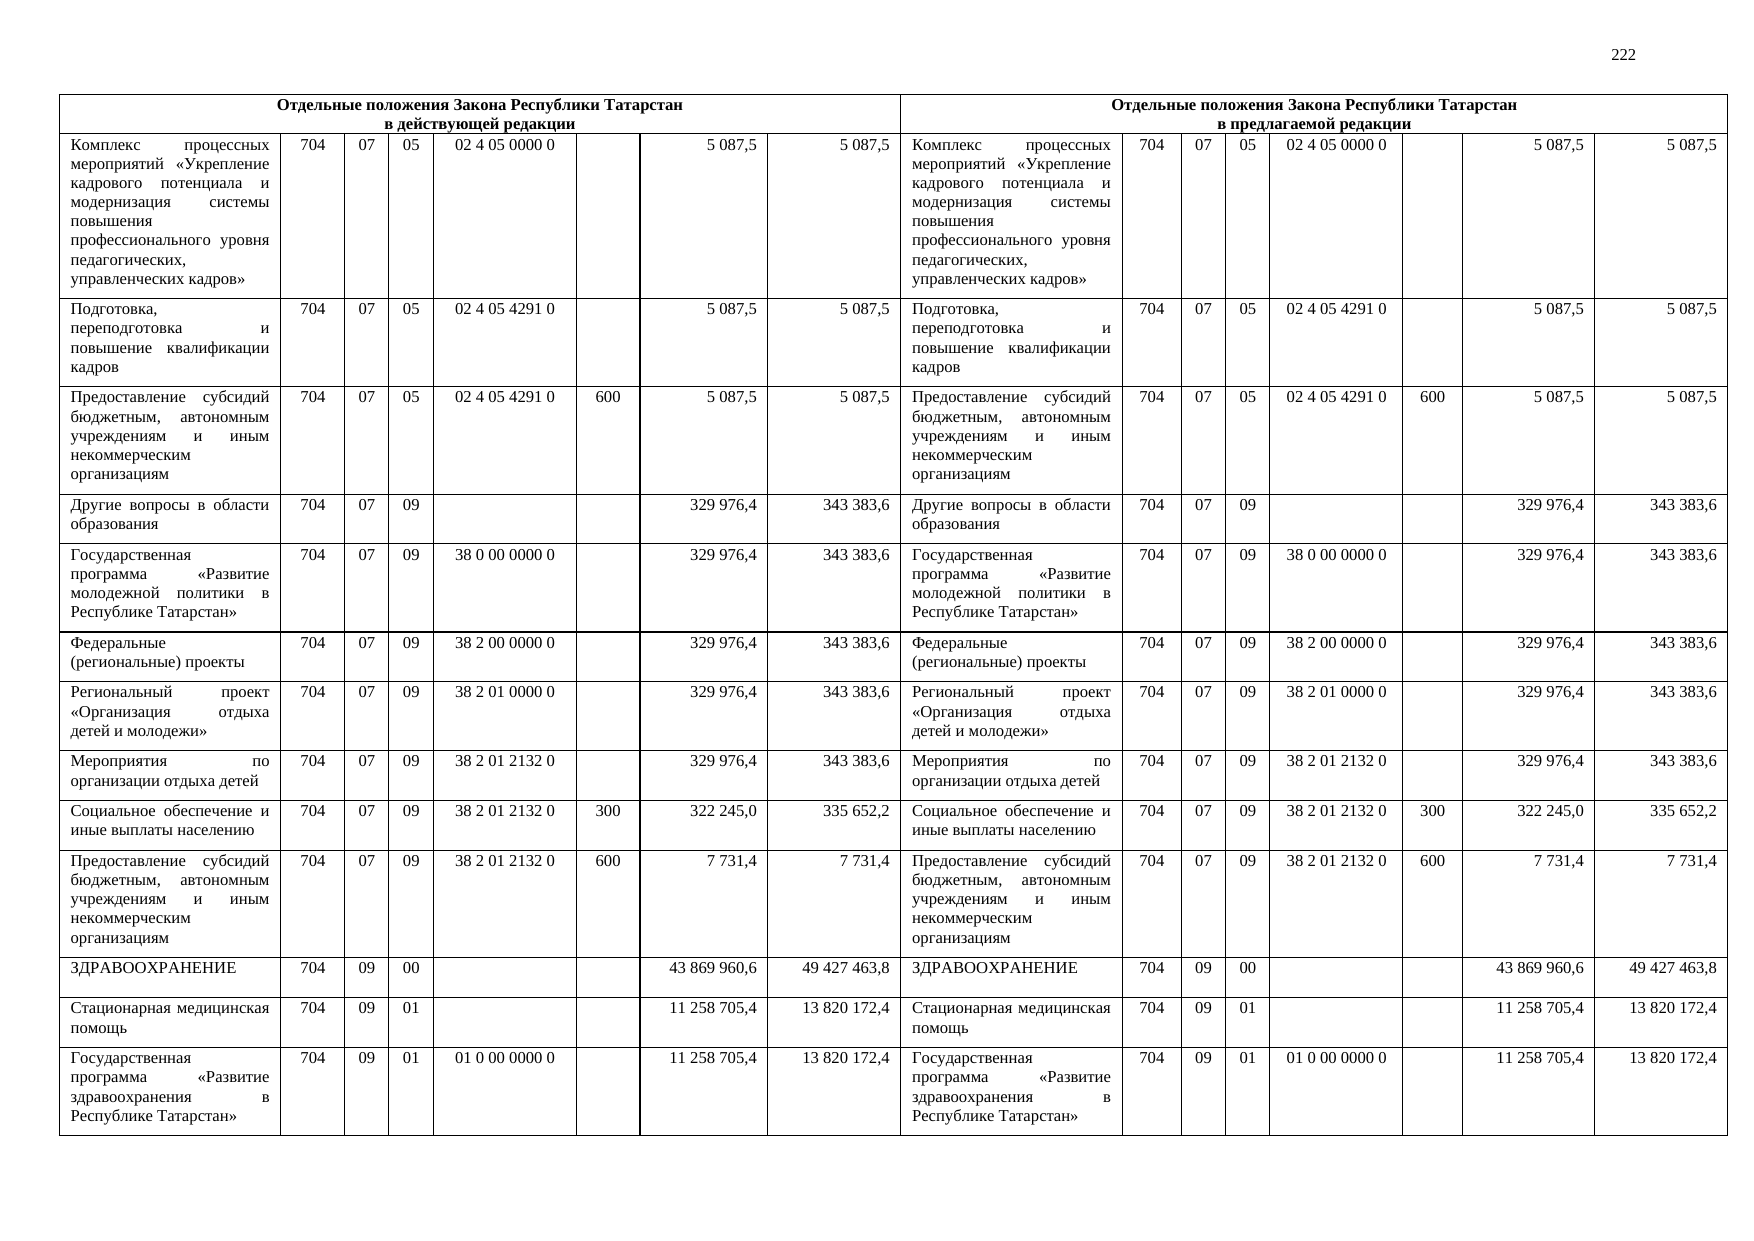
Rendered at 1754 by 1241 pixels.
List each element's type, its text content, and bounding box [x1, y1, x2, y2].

table_cell 5 087,5 [1595, 134, 1727, 298]
table_cell 11 258 705,4 [1463, 1048, 1594, 1135]
table_cell [1270, 998, 1402, 1047]
table_cell [1403, 998, 1462, 1047]
table_cell 09 [389, 751, 433, 800]
table_cell 5 087,5 [768, 134, 900, 298]
table_cell 07 [345, 134, 388, 298]
table_cell 704 [1123, 998, 1181, 1047]
table_cell 300 [577, 801, 639, 850]
table_cell 09 [1226, 544, 1269, 631]
table_cell 09 [1182, 958, 1225, 997]
table_cell 01 0 00 0000 0 [1270, 1048, 1402, 1135]
table_header Отдельные положения Закона Республики Татарстан в действующей редакции [60, 95, 900, 133]
table_cell 38 0 00 0000 0 [434, 544, 576, 631]
table_cell 43 869 960,6 [641, 958, 767, 997]
table_cell 7 731,4 [768, 851, 900, 957]
table_cell 5 087,5 [641, 134, 767, 298]
table_cell 704 [281, 134, 344, 298]
table_cell 38 2 01 2132 0 [1270, 851, 1402, 957]
table_cell [577, 299, 639, 386]
table_cell 343 383,6 [768, 633, 900, 681]
table_cell Предоставление субсидий бюджетным, автономным учреждениям и иным некоммерческим организациям [60, 851, 280, 957]
table_cell Государственная программа «Развитие здравоохранения в Республике Татарстан» [901, 1048, 1122, 1135]
table_cell 13 820 172,4 [768, 1048, 900, 1135]
table_cell [1403, 544, 1462, 631]
table_cell Мероприятия по организации отдыха детей [901, 751, 1122, 800]
table_cell 704 [1123, 958, 1181, 997]
table_cell 05 [1226, 134, 1269, 298]
table_cell 704 [281, 299, 344, 386]
table_cell 07 [1182, 633, 1225, 681]
table_cell 09 [389, 495, 433, 543]
table_cell 07 [1182, 851, 1225, 957]
table_cell 5 087,5 [768, 387, 900, 493]
table_cell 5 087,5 [1463, 299, 1594, 386]
table_cell Предоставление субсидий бюджетным, автономным учреждениям и иным некоммерческим организациям [901, 387, 1122, 493]
table_cell 704 [281, 958, 344, 997]
table_cell Региональный проект «Организация отдыха детей и молодежи» [60, 682, 280, 750]
table_cell 704 [281, 851, 344, 957]
table_cell 38 2 01 0000 0 [434, 682, 576, 750]
table_cell 49 427 463,8 [1595, 958, 1727, 997]
table_cell 13 820 172,4 [1595, 998, 1727, 1047]
table_cell 05 [1226, 299, 1269, 386]
table_cell [577, 134, 639, 298]
table_cell Подготовка, переподготовка и повышение квалификации кадров [901, 299, 1122, 386]
table_cell 07 [1182, 495, 1225, 543]
table_cell 01 0 00 0000 0 [434, 1048, 576, 1135]
table_cell [1270, 495, 1402, 543]
table_cell [577, 544, 639, 631]
table_cell 01 [389, 1048, 433, 1135]
table_cell 704 [281, 387, 344, 493]
table_cell 07 [1182, 801, 1225, 850]
table_cell 704 [281, 544, 344, 631]
table_cell 329 976,4 [641, 495, 767, 543]
table_cell Государственная программа «Развитие молодежной политики в Республике Татарстан» [60, 544, 280, 631]
table_cell 704 [281, 633, 344, 681]
table_cell [434, 958, 576, 997]
table_cell 02 4 05 4291 0 [434, 387, 576, 493]
table_cell Государственная программа «Развитие молодежной политики в Республике Татарстан» [901, 544, 1122, 631]
table_cell [577, 682, 639, 750]
table_cell 09 [389, 682, 433, 750]
table_cell 05 [389, 387, 433, 493]
table_cell Региональный проект «Организация отдыха детей и молодежи» [901, 682, 1122, 750]
table_cell 704 [281, 682, 344, 750]
table_cell 704 [281, 1048, 344, 1135]
table_cell 704 [1123, 387, 1181, 493]
table_cell 07 [345, 801, 388, 850]
table_cell 13 820 172,4 [1595, 1048, 1727, 1135]
table_cell [577, 958, 639, 997]
table_cell 02 4 05 4291 0 [434, 299, 576, 386]
table_cell 09 [1226, 851, 1269, 957]
table_cell Социальное обеспечение и иные выплаты населению [901, 801, 1122, 850]
table_cell 704 [1123, 134, 1181, 298]
table_cell [1403, 958, 1462, 997]
table_cell 704 [1123, 751, 1181, 800]
table_cell 704 [281, 998, 344, 1047]
table_cell 11 258 705,4 [641, 998, 767, 1047]
table_cell [1403, 1048, 1462, 1135]
table_cell Государственная программа «Развитие здравоохранения в Республике Татарстан» [60, 1048, 280, 1135]
table_cell 09 [389, 633, 433, 681]
table_cell [1403, 682, 1462, 750]
table_cell [434, 495, 576, 543]
table_cell 09 [345, 958, 388, 997]
table_cell 5 087,5 [1463, 387, 1594, 493]
table_cell ЗДРАВООХРАНЕНИЕ [901, 958, 1122, 997]
table_cell 38 2 01 2132 0 [434, 851, 576, 957]
table_cell 11 258 705,4 [641, 1048, 767, 1135]
table_cell 09 [1226, 682, 1269, 750]
table_cell 07 [345, 387, 388, 493]
table_cell 600 [577, 851, 639, 957]
table_cell Стационарная медицинская помощь [60, 998, 280, 1047]
table_cell 343 383,6 [768, 751, 900, 800]
table_cell 5 087,5 [641, 299, 767, 386]
table_cell 49 427 463,8 [768, 958, 900, 997]
table_cell [1403, 299, 1462, 386]
table_cell 343 383,6 [768, 682, 900, 750]
table_cell 5 087,5 [1463, 134, 1594, 298]
table_cell Мероприятия по организации отдыха детей [60, 751, 280, 800]
table_cell 329 976,4 [641, 751, 767, 800]
table_cell 13 820 172,4 [768, 998, 900, 1047]
table_cell 329 976,4 [1463, 751, 1594, 800]
table_cell 7 731,4 [1595, 851, 1727, 957]
table_header Отдельные положения Закона Республики Татарстан в предлагаемой редакции [901, 95, 1727, 133]
table_cell 07 [1182, 387, 1225, 493]
table_cell 38 2 01 2132 0 [434, 801, 576, 850]
table_cell 704 [1123, 801, 1181, 850]
table_cell 329 976,4 [641, 633, 767, 681]
table_cell 09 [1226, 801, 1269, 850]
table_cell [577, 633, 639, 681]
table_cell 02 4 05 4291 0 [1270, 387, 1402, 493]
table_cell 09 [1226, 495, 1269, 543]
table_cell 07 [345, 495, 388, 543]
table_cell 5 087,5 [641, 387, 767, 493]
table_cell 07 [345, 751, 388, 800]
table_cell 09 [1182, 1048, 1225, 1135]
table_cell 343 383,6 [1595, 633, 1727, 681]
table_cell [577, 751, 639, 800]
table_cell 343 383,6 [768, 544, 900, 631]
table_cell 07 [1182, 544, 1225, 631]
table_cell 00 [389, 958, 433, 997]
table_cell Предоставление субсидий бюджетным, автономным учреждениям и иным некоммерческим организациям [901, 851, 1122, 957]
table_cell 05 [1226, 387, 1269, 493]
table_cell Подготовка, переподготовка и повышение квалификации кадров [60, 299, 280, 386]
table_cell Другие вопросы в области образования [60, 495, 280, 543]
table_cell Социальное обеспечение и иные выплаты населению [60, 801, 280, 850]
table_cell 329 976,4 [1463, 544, 1594, 631]
table_cell [1270, 958, 1402, 997]
table_cell 01 [389, 998, 433, 1047]
table_cell 07 [345, 544, 388, 631]
table_cell 38 0 00 0000 0 [1270, 544, 1402, 631]
table_cell 05 [389, 299, 433, 386]
table_cell 07 [345, 851, 388, 957]
table_cell 5 087,5 [768, 299, 900, 386]
table_cell 704 [1123, 495, 1181, 543]
table_cell 38 2 01 2132 0 [1270, 801, 1402, 850]
table_cell Другие вопросы в области образования [901, 495, 1122, 543]
table_cell 600 [577, 387, 639, 493]
table_cell [1403, 495, 1462, 543]
table_cell 322 245,0 [1463, 801, 1594, 850]
table_cell 09 [389, 544, 433, 631]
table_cell 09 [389, 851, 433, 957]
table_cell Федеральные (региональные) проекты [901, 633, 1122, 681]
table_cell 07 [1182, 299, 1225, 386]
table_cell 329 976,4 [1463, 633, 1594, 681]
table_cell Федеральные (региональные) проекты [60, 633, 280, 681]
table_cell 7 731,4 [1463, 851, 1594, 957]
table_cell 01 [1226, 998, 1269, 1047]
table_cell 5 087,5 [1595, 299, 1727, 386]
table_cell 02 4 05 0000 0 [434, 134, 576, 298]
table_cell Стационарная медицинская помощь [901, 998, 1122, 1047]
table_cell 09 [389, 801, 433, 850]
table_cell 07 [345, 299, 388, 386]
table_cell 38 2 01 0000 0 [1270, 682, 1402, 750]
table_cell 704 [1123, 1048, 1181, 1135]
table_cell 07 [1182, 751, 1225, 800]
table_cell 343 383,6 [1595, 751, 1727, 800]
table_cell 704 [281, 495, 344, 543]
table_cell 07 [1182, 682, 1225, 750]
table_cell Комплекс процессных мероприятий «Укрепление кадрового потенциала и модернизация системы повышения профессионального уровня педагогических, управленческих кадров» [901, 134, 1122, 298]
table_cell 335 652,2 [768, 801, 900, 850]
table_cell 09 [1182, 998, 1225, 1047]
table_cell ЗДРАВООХРАНЕНИЕ [60, 958, 280, 997]
table_cell 07 [345, 633, 388, 681]
table_cell 00 [1226, 958, 1269, 997]
table_cell 704 [281, 751, 344, 800]
table_cell 02 4 05 0000 0 [1270, 134, 1402, 298]
table_cell [577, 998, 639, 1047]
table_cell 704 [1123, 633, 1181, 681]
table_cell [577, 495, 639, 543]
table_cell 343 383,6 [1595, 682, 1727, 750]
table_cell 5 087,5 [1595, 387, 1727, 493]
table_cell 01 [1226, 1048, 1269, 1135]
table_cell 329 976,4 [1463, 682, 1594, 750]
table_cell Комплекс процессных мероприятий «Укрепление кадрового потенциала и модернизация системы повышения профессионального уровня педагогических, управленческих кадров» [60, 134, 280, 298]
table_cell 343 383,6 [1595, 495, 1727, 543]
table_cell 7 731,4 [641, 851, 767, 957]
table_cell 329 976,4 [641, 544, 767, 631]
table_cell 704 [1123, 682, 1181, 750]
table_cell Предоставление субсидий бюджетным, автономным учреждениям и иным некоммерческим организациям [60, 387, 280, 493]
table_cell 38 2 01 2132 0 [434, 751, 576, 800]
table_cell [1403, 633, 1462, 681]
table_cell 704 [1123, 299, 1181, 386]
table_cell 300 [1403, 801, 1462, 850]
table_cell 343 383,6 [768, 495, 900, 543]
table_cell 322 245,0 [641, 801, 767, 850]
table_cell 07 [345, 682, 388, 750]
table_cell 07 [1182, 134, 1225, 298]
table_cell 38 2 01 2132 0 [1270, 751, 1402, 800]
table_cell 600 [1403, 387, 1462, 493]
table_cell [1403, 134, 1462, 298]
table_cell 09 [345, 998, 388, 1047]
table_cell 02 4 05 4291 0 [1270, 299, 1402, 386]
table_cell 09 [345, 1048, 388, 1135]
table_cell 704 [1123, 851, 1181, 957]
table_cell 600 [1403, 851, 1462, 957]
table_cell 329 976,4 [1463, 495, 1594, 543]
table_cell 09 [1226, 751, 1269, 800]
table_cell 335 652,2 [1595, 801, 1727, 850]
table_cell 704 [281, 801, 344, 850]
table_cell [434, 998, 576, 1047]
table_cell 329 976,4 [641, 682, 767, 750]
table_cell [577, 1048, 639, 1135]
table_cell 38 2 00 0000 0 [434, 633, 576, 681]
table_cell 38 2 00 0000 0 [1270, 633, 1402, 681]
table_cell 09 [1226, 633, 1269, 681]
table_cell 43 869 960,6 [1463, 958, 1594, 997]
table_cell [1403, 751, 1462, 800]
table_cell 343 383,6 [1595, 544, 1727, 631]
table_cell 05 [389, 134, 433, 298]
table_cell 704 [1123, 544, 1181, 631]
table_cell 11 258 705,4 [1463, 998, 1594, 1047]
